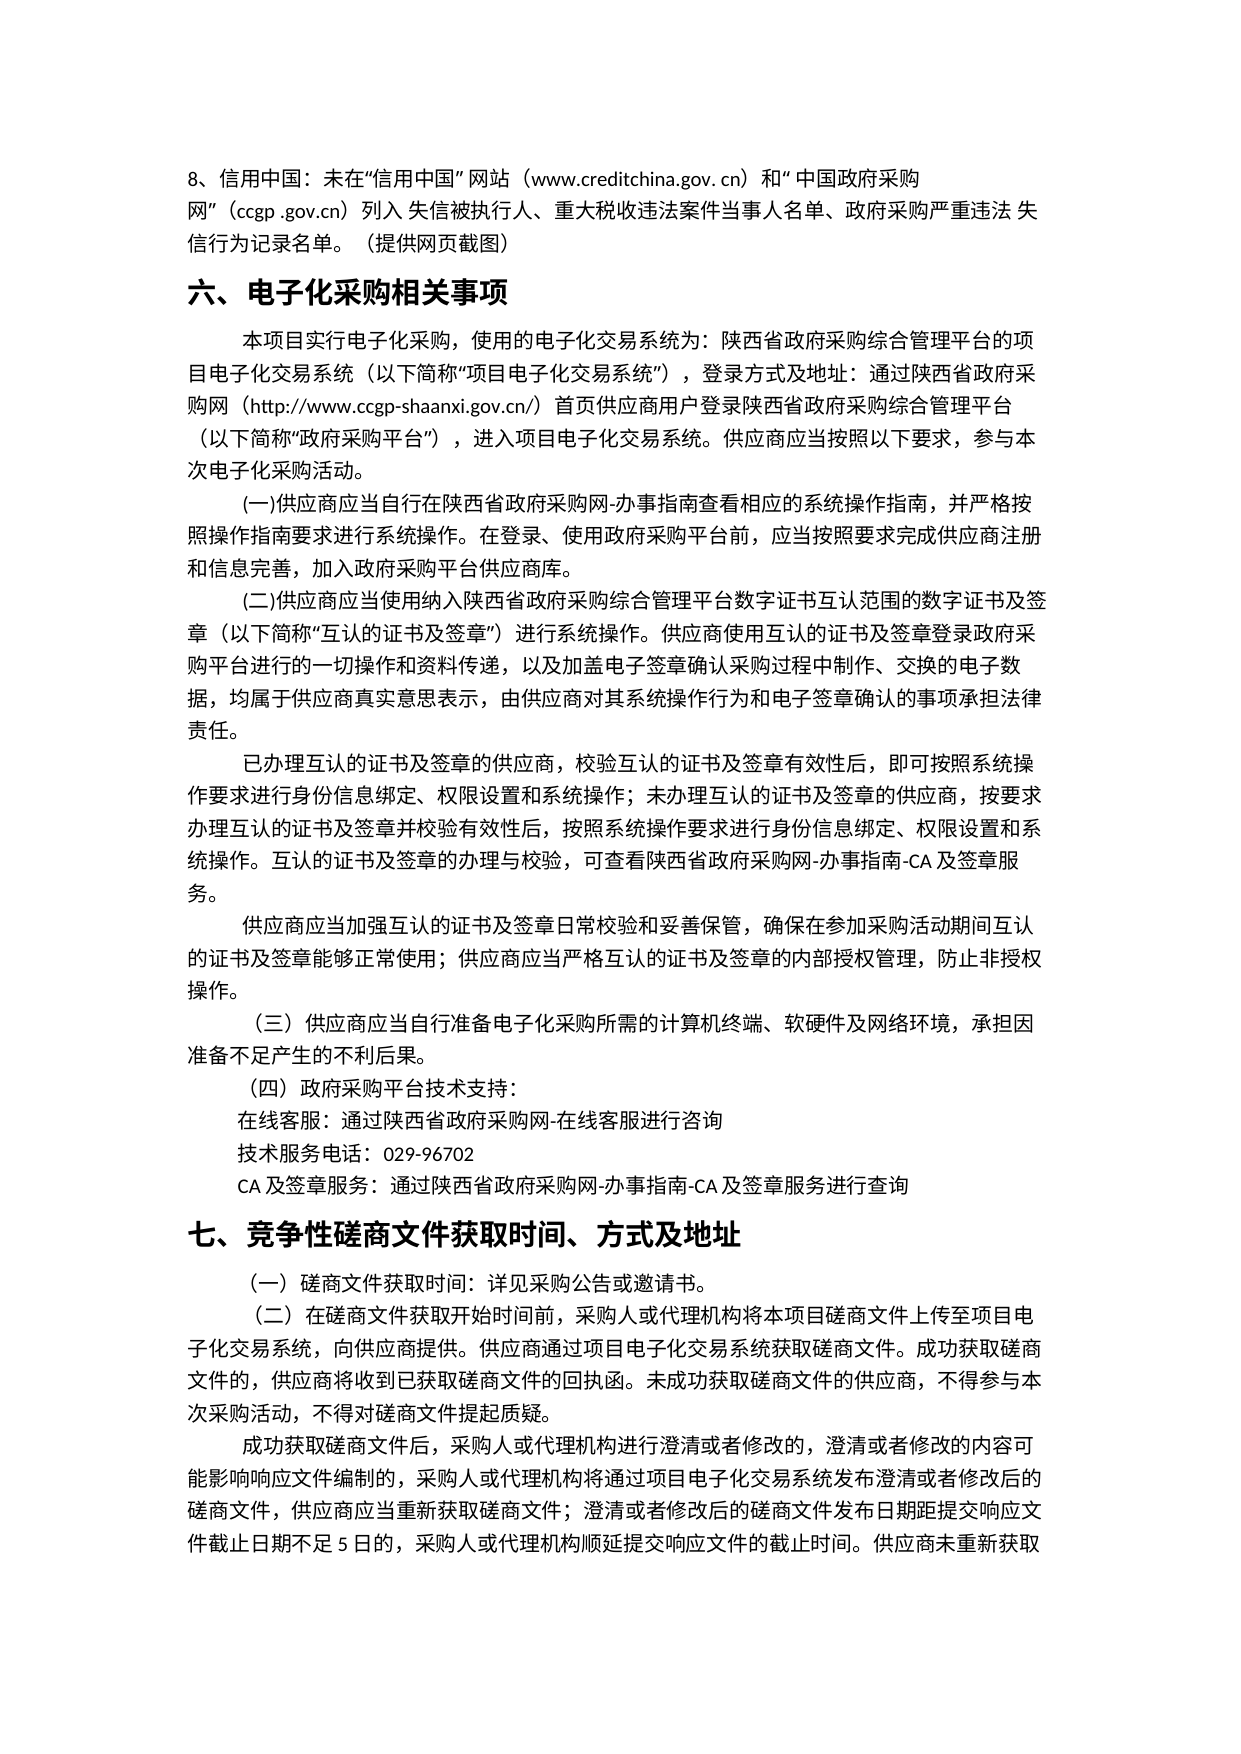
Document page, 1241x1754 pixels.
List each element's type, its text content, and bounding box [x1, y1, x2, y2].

text CA及签章服务：通过陕西省政府采购网-办事指南-CA及签章服务进行查询 [187, 1169, 1053, 1202]
text （二）在磋商文件获取开始时间前，采购人或代理机构将本项目磋商文件上传至项目电子化交易系统，向供应商提供。供应商通过项目电子化交易系统获取磋商文件。成功获取磋商文件的，供应商将收到已获取磋商文件的回执函。未成功获取磋商文件的供应商，不得参与本次采购活动，不得对磋商文件提起质疑。 [187, 1299, 1053, 1429]
text （三）供应商应当自行准备电子化采购所需的计算机终端、软硬件及网络环境，承担因准备不足产生的不利后果。 [187, 1007, 1053, 1072]
text 本项目实行电子化采购，使用的电子化交易系统为：陕西省政府采购综合管理平台的项目电子化交易系统（以下简称“项目电子化交易系统”），登录方式及地址：通过陕西省政府采购网（http://www.ccgp-shaanxi.gov.cn/）首页供应商用户登录陕西省政府采购综合管理平台（以下简称“政府采购平台”），进入项目电子化交易系统。供应商应当按照以下要求，参与本次电子化采购活动。 [187, 324, 1053, 487]
text 在线客服：通过陕西省政府采购网-在线客服进行咨询 [187, 1104, 1053, 1137]
text 8、信用中国：未在“信用中国” 网站（www.creditchina.gov. cn）和“ 中国政府采购网”（ccgp .gov.cn）列入 失信被执行人、重大税收违法案件当事人名单、政府采购严重违法 失信行为记录名单。（提供网页截图） [187, 162, 1053, 259]
text （一）磋商文件获取时间：详见采购公告或邀请书。 [187, 1267, 1053, 1299]
text 六、电子化采购相关事项 [187, 259, 1053, 324]
text 技术服务电话：029-96702 [187, 1137, 1053, 1169]
text (一)供应商应当自行在陕西省政府采购网-办事指南查看相应的系统操作指南，并严格按照操作指南要求进行系统操作。在登录、使用政府采购平台前，应当按照要求完成供应商注册和信息完善，加入政府采购平台供应商库。 [187, 487, 1053, 584]
text (二)供应商应当使用纳入陕西省政府采购综合管理平台数字证书互认范围的数字证书及签章（以下简称“互认的证书及签章”）进行系统操作。供应商使用互认的证书及签章登录政府采购平台进行的一切操作和资料传递，以及加盖电子签章确认采购过程中制作、交换的电子数据，均属于供应商真实意思表示，由供应商对其系统操作行为和电子签章确认的事项承担法律责任。 [187, 584, 1053, 747]
text 供应商应当加强互认的证书及签章日常校验和妥善保管，确保在参加采购活动期间互认的证书及签章能够正常使用；供应商应当严格互认的证书及签章的内部授权管理，防止非授权操作。 [187, 909, 1053, 1007]
text （四）政府采购平台技术支持： [187, 1072, 1053, 1104]
text 七、竞争性磋商文件获取时间、方式及地址 [187, 1202, 1053, 1267]
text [187, 1429, 1053, 1559]
text 已办理互认的证书及签章的供应商，校验互认的证书及签章有效性后，即可按照系统操作要求进行身份信息绑定、权限设置和系统操作；未办理互认的证书及签章的供应商，按要求办理互认的证书及签章并校验有效性后，按照系统操作要求进行身份信息绑定、权限设置和系统操作。互认的证书及签章的办理与校验，可查看陕西省政府采购网-办事指南-CA及签章服务。 [187, 747, 1053, 909]
